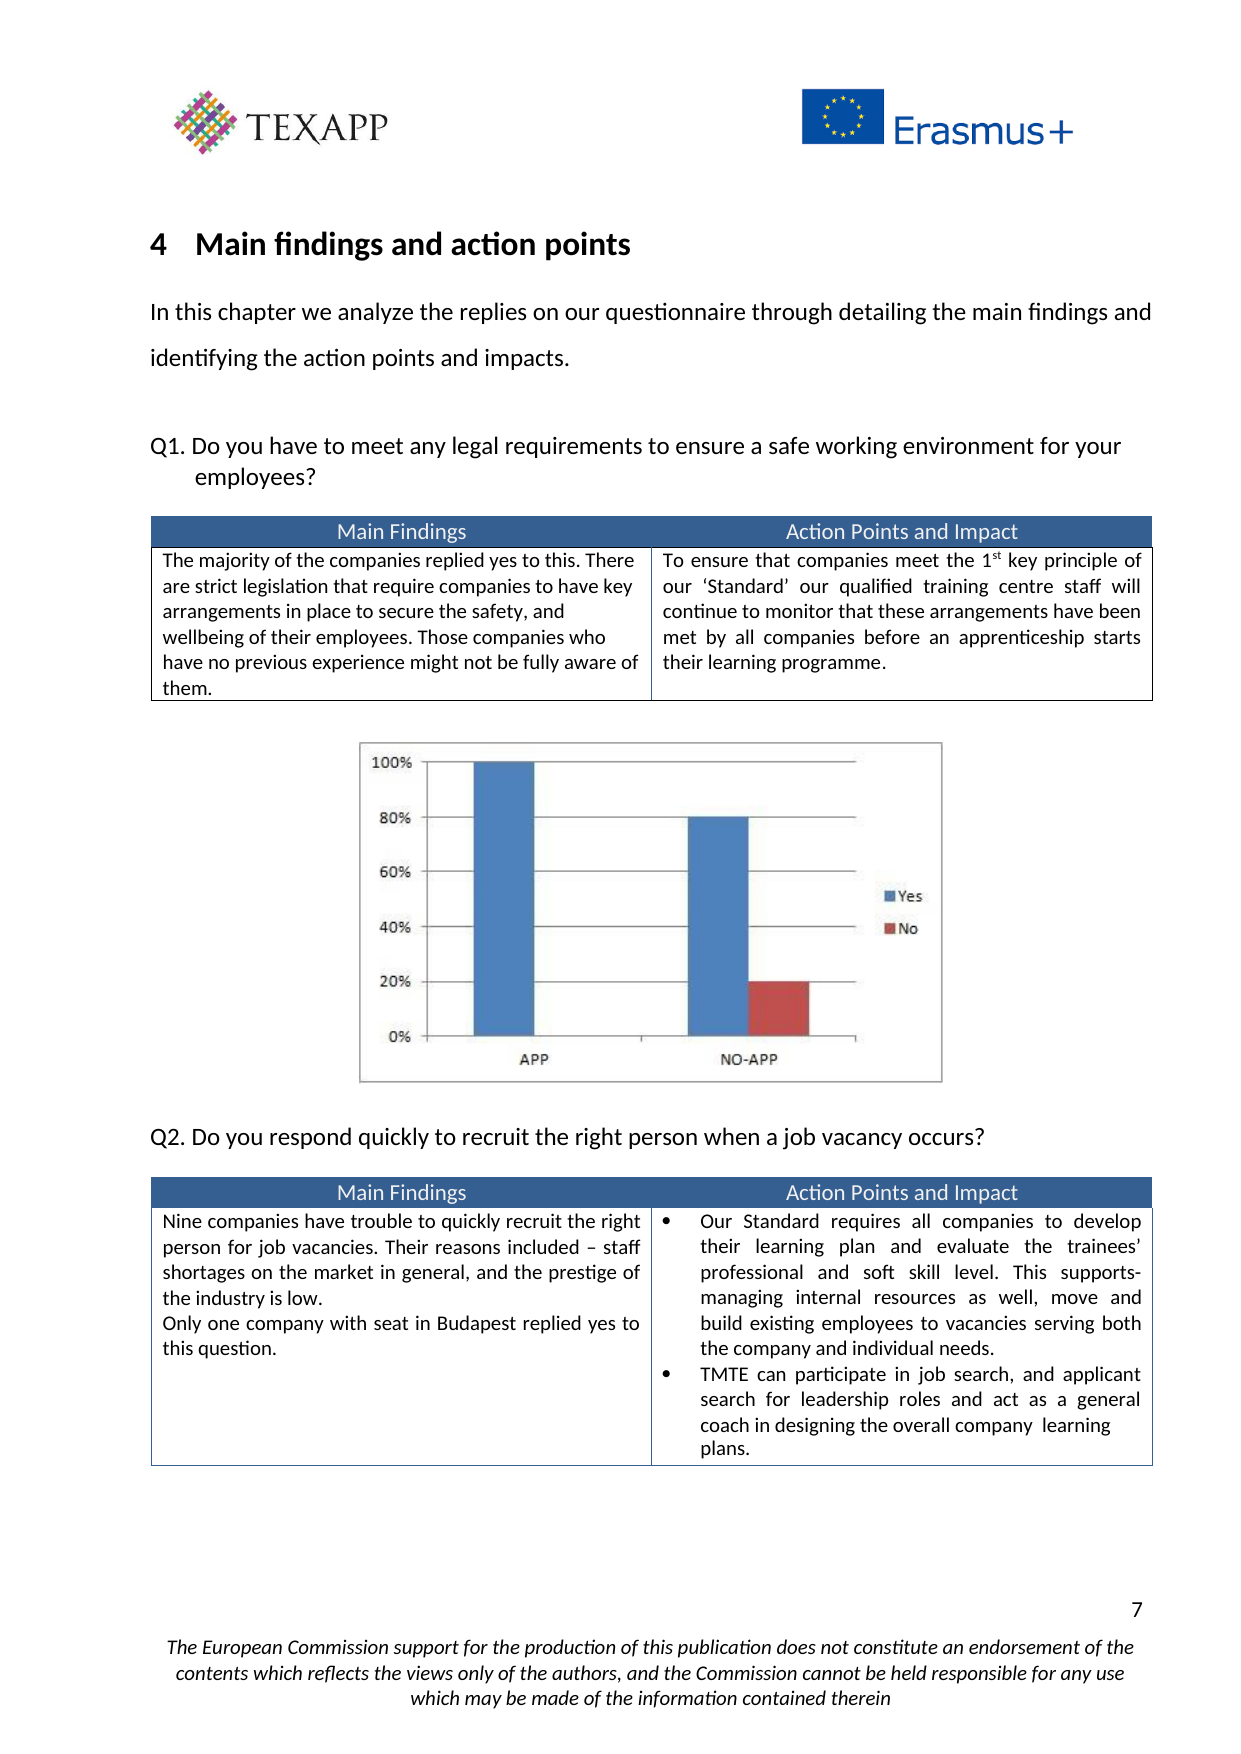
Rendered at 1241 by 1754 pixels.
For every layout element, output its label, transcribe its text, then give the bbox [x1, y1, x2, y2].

text Q1. Do you have to meet any legal requirements to ensure a safe working environment for your employees? [150, 430, 1124, 491]
table_cell The majority of the companies replied yes to this. There are strict legislation that require companies to have key arrangements in place to secure the safety, and wellbeing of their employees. Those companies who have no previous experience might not be fully aware of them. [152, 548, 651, 700]
picture [358, 742, 943, 1084]
table_cell Our Standard requires all companies to develop their learning plan and evaluate the trainees’ professional and soft skill level. This supports- managing internal resources as well, move and build existing employees to vacancies serving both the company and individual needs. TMTE can participate in job search, and applicant search for leadership roles and act as a general coach in designing the overall company learning plans. [652, 1208, 1152, 1465]
subtitle Main findings and action points [150, 222, 1163, 263]
table_header Main Findings [151, 1177, 651, 1208]
table_header Main Findings [151, 516, 651, 547]
table_header Action Points and Impact [651, 516, 1152, 547]
table_cell Nine companies have trouble to quickly recruit the right person for job vacancies. Their reasons included – staff shortages on the market in general, and the prestige of the industry is low. Only one company with seat in Budapest replied yes to this question. [152, 1208, 651, 1465]
text In this chapter we analyze the replies on our questionnaire through detailing the main findings and identifying the action points and impacts. [150, 296, 1163, 372]
picture [799, 85, 1076, 146]
picture [167, 87, 389, 162]
text Q2. Do you respond quickly to recruit the right person when a job vacancy occurs? [150, 1121, 1163, 1152]
table_cell To ensure that companies meet the 1st key principle of our ‘Standard’ our qualified training centre staff will continue to monitor that these arrangements have been met by all companies before an apprenticeship starts their learning programme. [652, 548, 1152, 700]
table_header Action Points and Impact [651, 1177, 1152, 1208]
